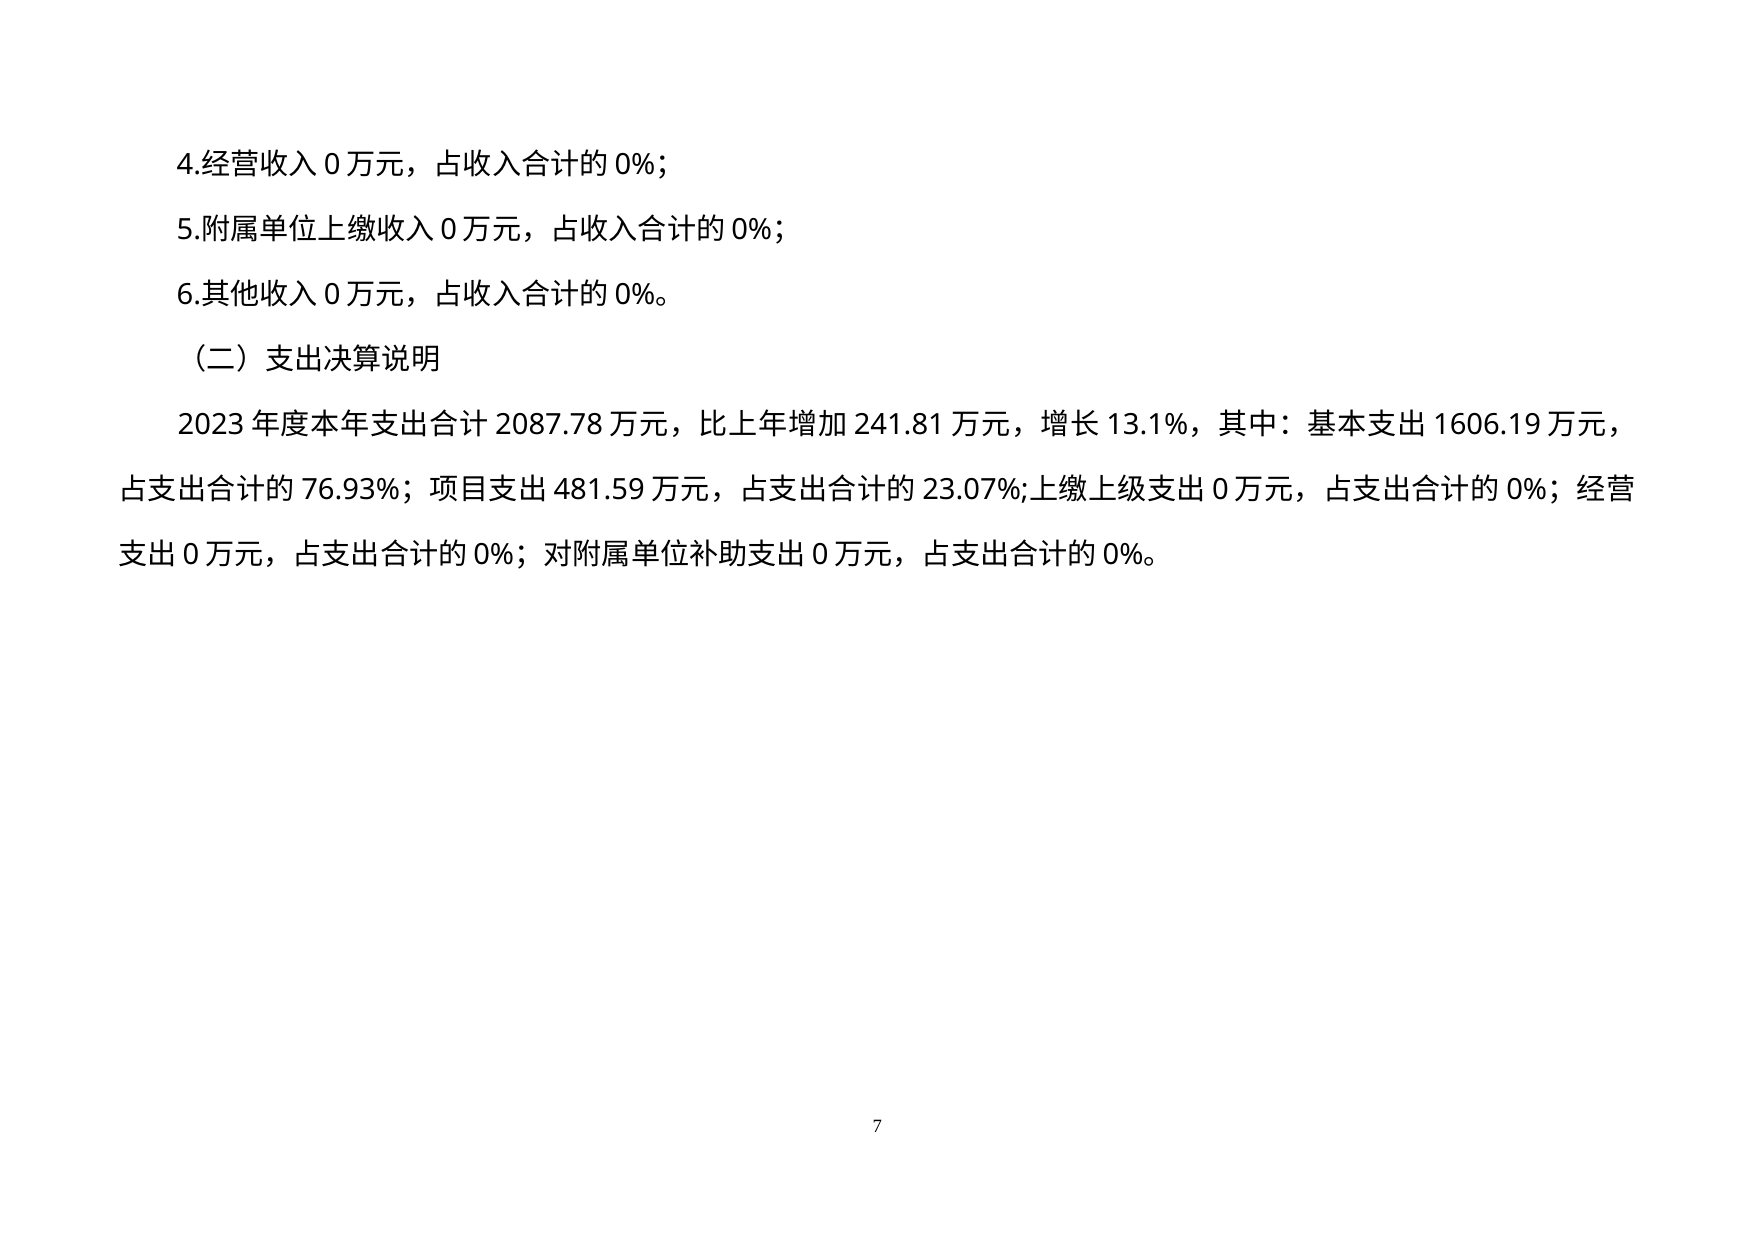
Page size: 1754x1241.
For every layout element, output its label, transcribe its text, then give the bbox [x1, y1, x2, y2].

text 2023年度本年支出合计2087.78万元，比上年增加241.81万元，增长13.1%，其中：基本支出1606.19万元，占支出合计的76.93%；项目支出481.59万元，占支出合计的23.07%;上缴上级支出0万元，占支出合计的0%；经营支出0万元，占支出合计的0%；对附属单位补助支出0万元，占支出合计的0%。 [118, 389, 1636, 584]
text （二）支出决算说明 [118, 324, 1636, 389]
text 6.其他收入0万元，占收入合计的0%。 [118, 259, 1636, 324]
text 4.经营收入0万元，占收入合计的0%； [118, 129, 1636, 194]
text 5.附属单位上缴收入0万元，占收入合计的0%； [118, 194, 1636, 259]
